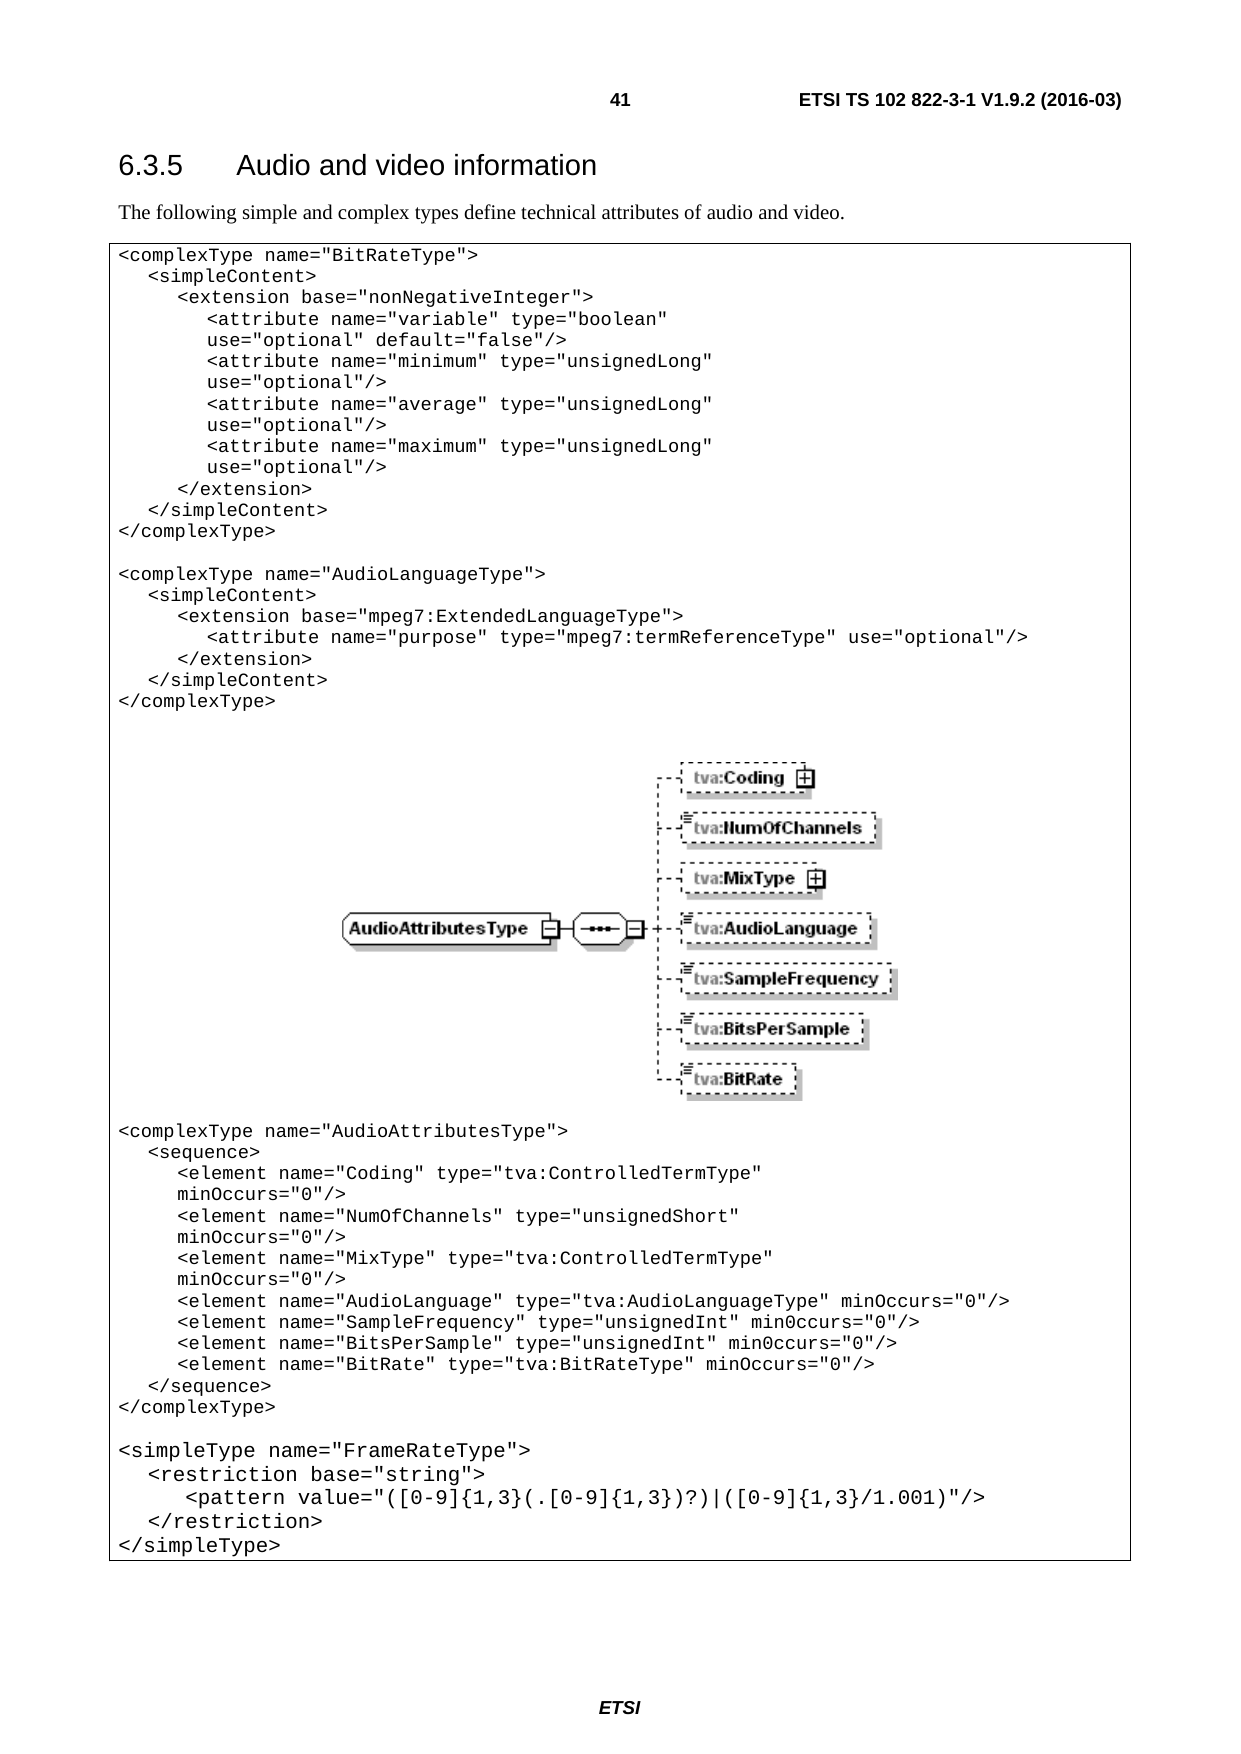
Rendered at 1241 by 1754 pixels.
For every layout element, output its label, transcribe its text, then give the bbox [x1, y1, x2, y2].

text <element name="AudioLanguage" type="tva:AudioLanguageType" minOccurs="0"/> [118, 1291, 1122, 1313]
text <restriction base="string"> [118, 1464, 1122, 1487]
text <element name="MixType" type="tva:ControlledTermType" [118, 1249, 1122, 1270]
text <element name="Coding" type="tva:ControlledTermType" [118, 1164, 1122, 1185]
text </complexType> [118, 692, 1122, 713]
subtitle 6.3.5 Audio and video information [118, 148, 1122, 181]
text <complexType name="BitRateType"> [110, 244, 1130, 267]
text </extension> [118, 649, 1122, 671]
text <element name="NumOfChannels" type="unsignedShort" [118, 1206, 1122, 1228]
text <complexType name="AudioAttributesType"> [118, 1121, 1122, 1143]
text <simpleType name="FrameRateType"> [118, 1440, 1122, 1464]
text </simpleContent> [118, 671, 1122, 692]
text minOccurs="0"/> [118, 1185, 1122, 1206]
text </extension> [118, 479, 1122, 501]
text <attribute name="variable" type="boolean" [118, 309, 1122, 331]
text <extension base="nonNegativeInteger"> [118, 288, 1122, 309]
text <element name="BitRate" type="tva:BitRateType" minOccurs="0"/> [118, 1355, 1122, 1376]
text </sequence> [118, 1376, 1122, 1398]
text </restriction> [118, 1511, 1122, 1532]
text use="optional"/> [118, 416, 1122, 437]
text </complexType> [118, 522, 1122, 543]
picture [342, 762, 898, 1101]
text <attribute name="maximum" type="unsignedLong" [118, 437, 1122, 458]
text <simpleContent> [118, 267, 1122, 288]
text <element name="SampleFrequency" type="unsignedInt" min0ccurs="0"/> [118, 1313, 1122, 1334]
text <extension base="mpeg7:ExtendedLanguageType"> [118, 607, 1122, 628]
text <attribute name="purpose" type="mpeg7:termReferenceType" use="optional"/> [118, 628, 1122, 649]
text use="optional" default="false"/> [118, 331, 1122, 352]
text <element name="BitsPerSample" type="unsignedInt" min0ccurs="0"/> [118, 1334, 1122, 1355]
text </complexType> [118, 1398, 1122, 1419]
text <attribute name="average" type="unsignedLong" [118, 394, 1122, 416]
text minOccurs="0"/> [118, 1228, 1122, 1249]
text <simpleContent> [118, 586, 1122, 607]
text use="optional"/> [118, 458, 1122, 479]
text The following simple and complex types define technical attributes of audio and video. [118, 200, 1122, 224]
text </simpleType> [110, 1532, 1130, 1560]
text <sequence> [118, 1143, 1122, 1164]
text <complexType name="AudioLanguageType"> [118, 564, 1122, 586]
text <attribute name="minimum" type="unsignedLong" [118, 352, 1122, 373]
text use="optional"/> [118, 373, 1122, 394]
text <pattern value="([0-9]{1,3}(.[0-9]{1,3})?)|([0-9]{1,3}/1.001)"/> [118, 1487, 1122, 1511]
text </simpleContent> [118, 501, 1122, 522]
text minOccurs="0"/> [118, 1270, 1122, 1291]
